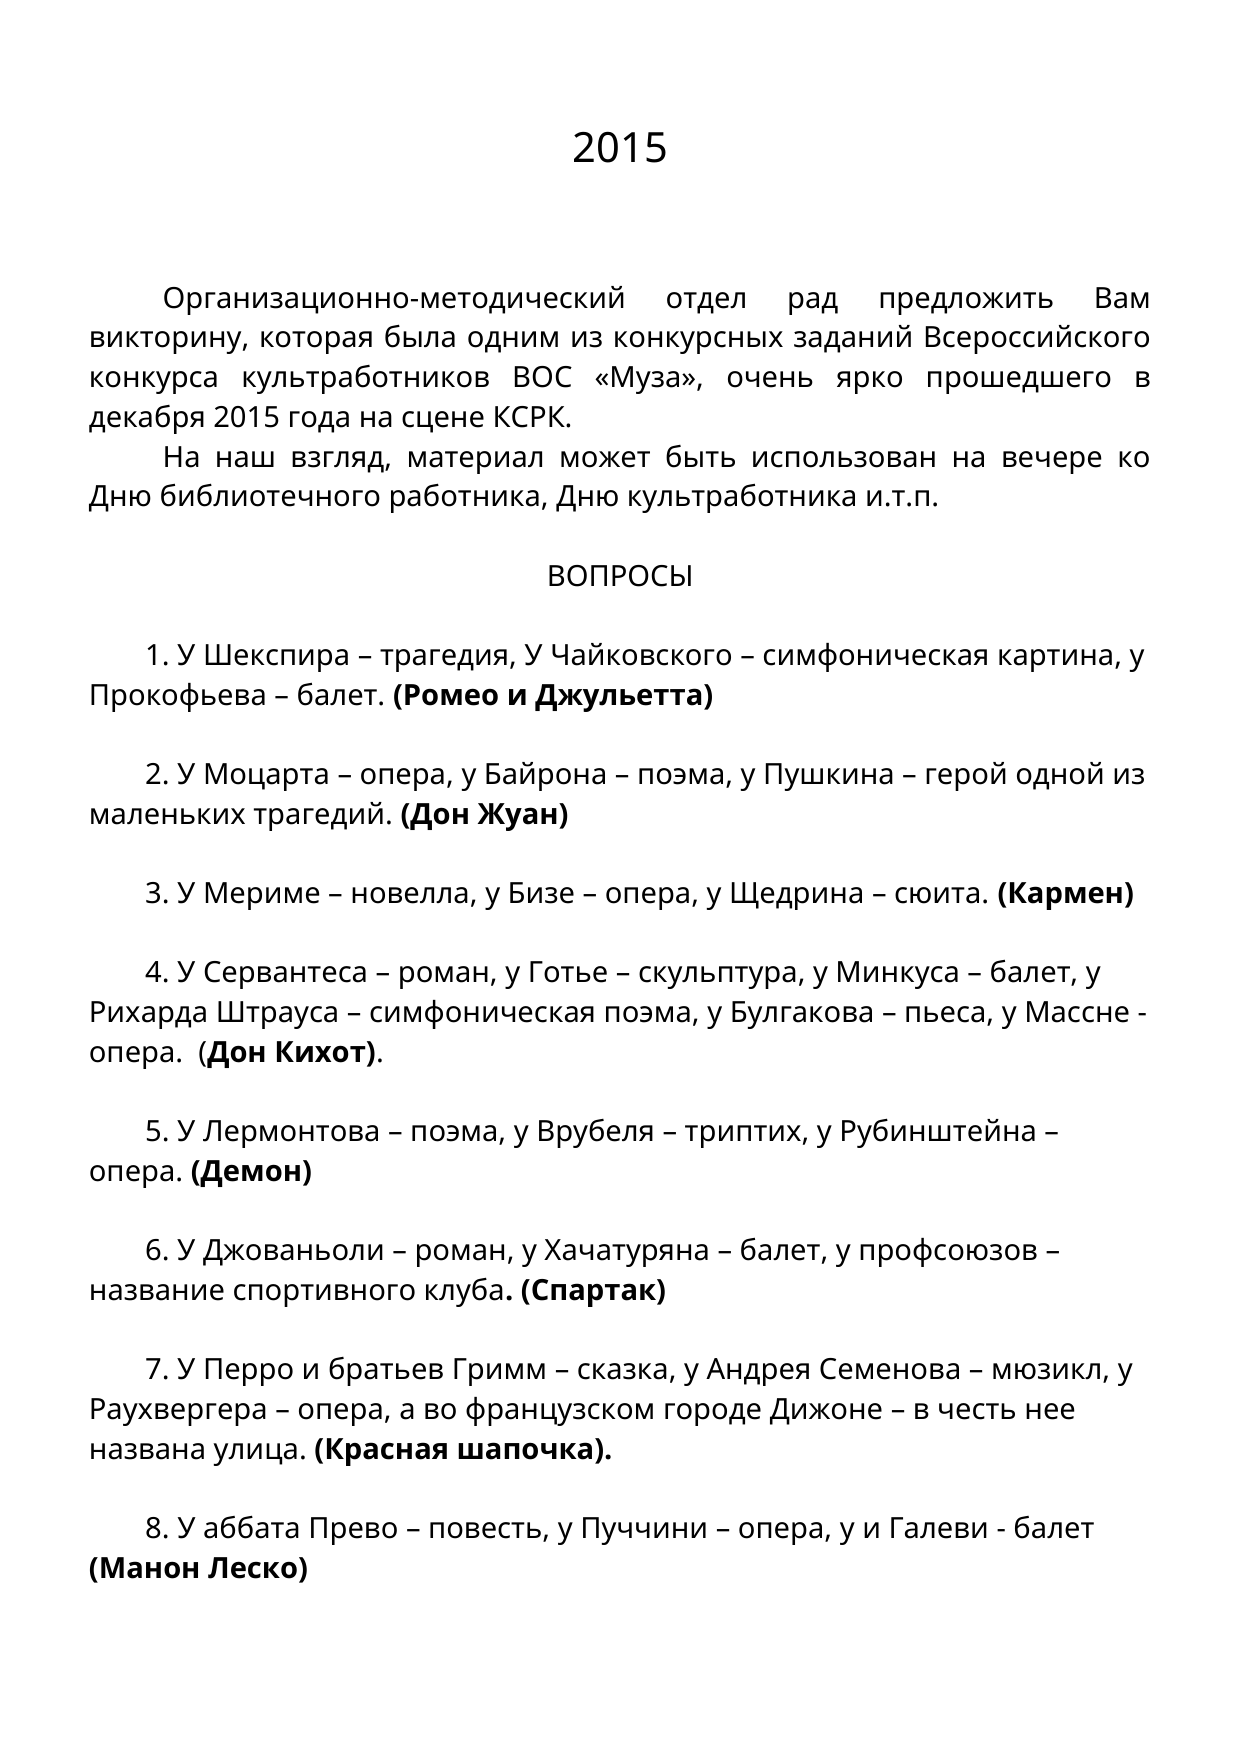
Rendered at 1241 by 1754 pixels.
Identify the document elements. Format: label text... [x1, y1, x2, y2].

text На наш взгляд, материал может быть использован на вечере ко Дню библиотечного работника, Дню культработника и.т.п. [89, 436, 1152, 515]
text 3. У Мериме – новелла, у Бизе – опера, у Щедрина – сюита. (Кармен) [89, 872, 1152, 912]
text 2. У Моцарта – опера, у Байрона – поэма, у Пушкина – герой одной из маленьких трагедий. (Дон Жуан) [89, 753, 1152, 833]
text 1. У Шекспира – трагедия, У Чайковского – симфоническая картина, у Прокофьева – балет. (Ромео и Джульетта) [89, 634, 1152, 714]
text Организационно-методический отдел рад предложить Вам викторину, которая была одним из конкурсных заданий Всероссийского конкурса культработников ВОС «Муза», очень ярко прошедшего в декабря 2015 года на сцене КСРК. [89, 277, 1152, 436]
text 4. У Сервантеса – роман, у Готье – скульптура, у Минкуса – балет, у Рихарда Штрауса – симфоническая поэма, у Булгакова – пьеса, у Массне - опера. (Дон Кихот). [89, 952, 1152, 1071]
text 8. У аббата Прево – повесть, у Пуччини – опера, у и Галеви - балет (Манон Леско) [89, 1507, 1152, 1587]
text 5. У Лермонтова – поэма, у Врубеля – триптих, у Рубинштейна – опера. (Демон) [89, 1111, 1152, 1190]
text 6. У Джованьоли – роман, у Хачатуряна – балет, у профсоюзов – название спортивного клуба. (Спартак) [89, 1229, 1152, 1309]
text ВОПРОСЫ [89, 555, 1152, 594]
text 7. У Перро и братьев Гримм – сказка, у Андрея Семенова – мюзикл, у Раухвергера – опера, а во французском городе Дижоне – в честь нее названа улица. (Красная шапочка). [89, 1349, 1152, 1468]
text 2015 [89, 118, 1152, 175]
